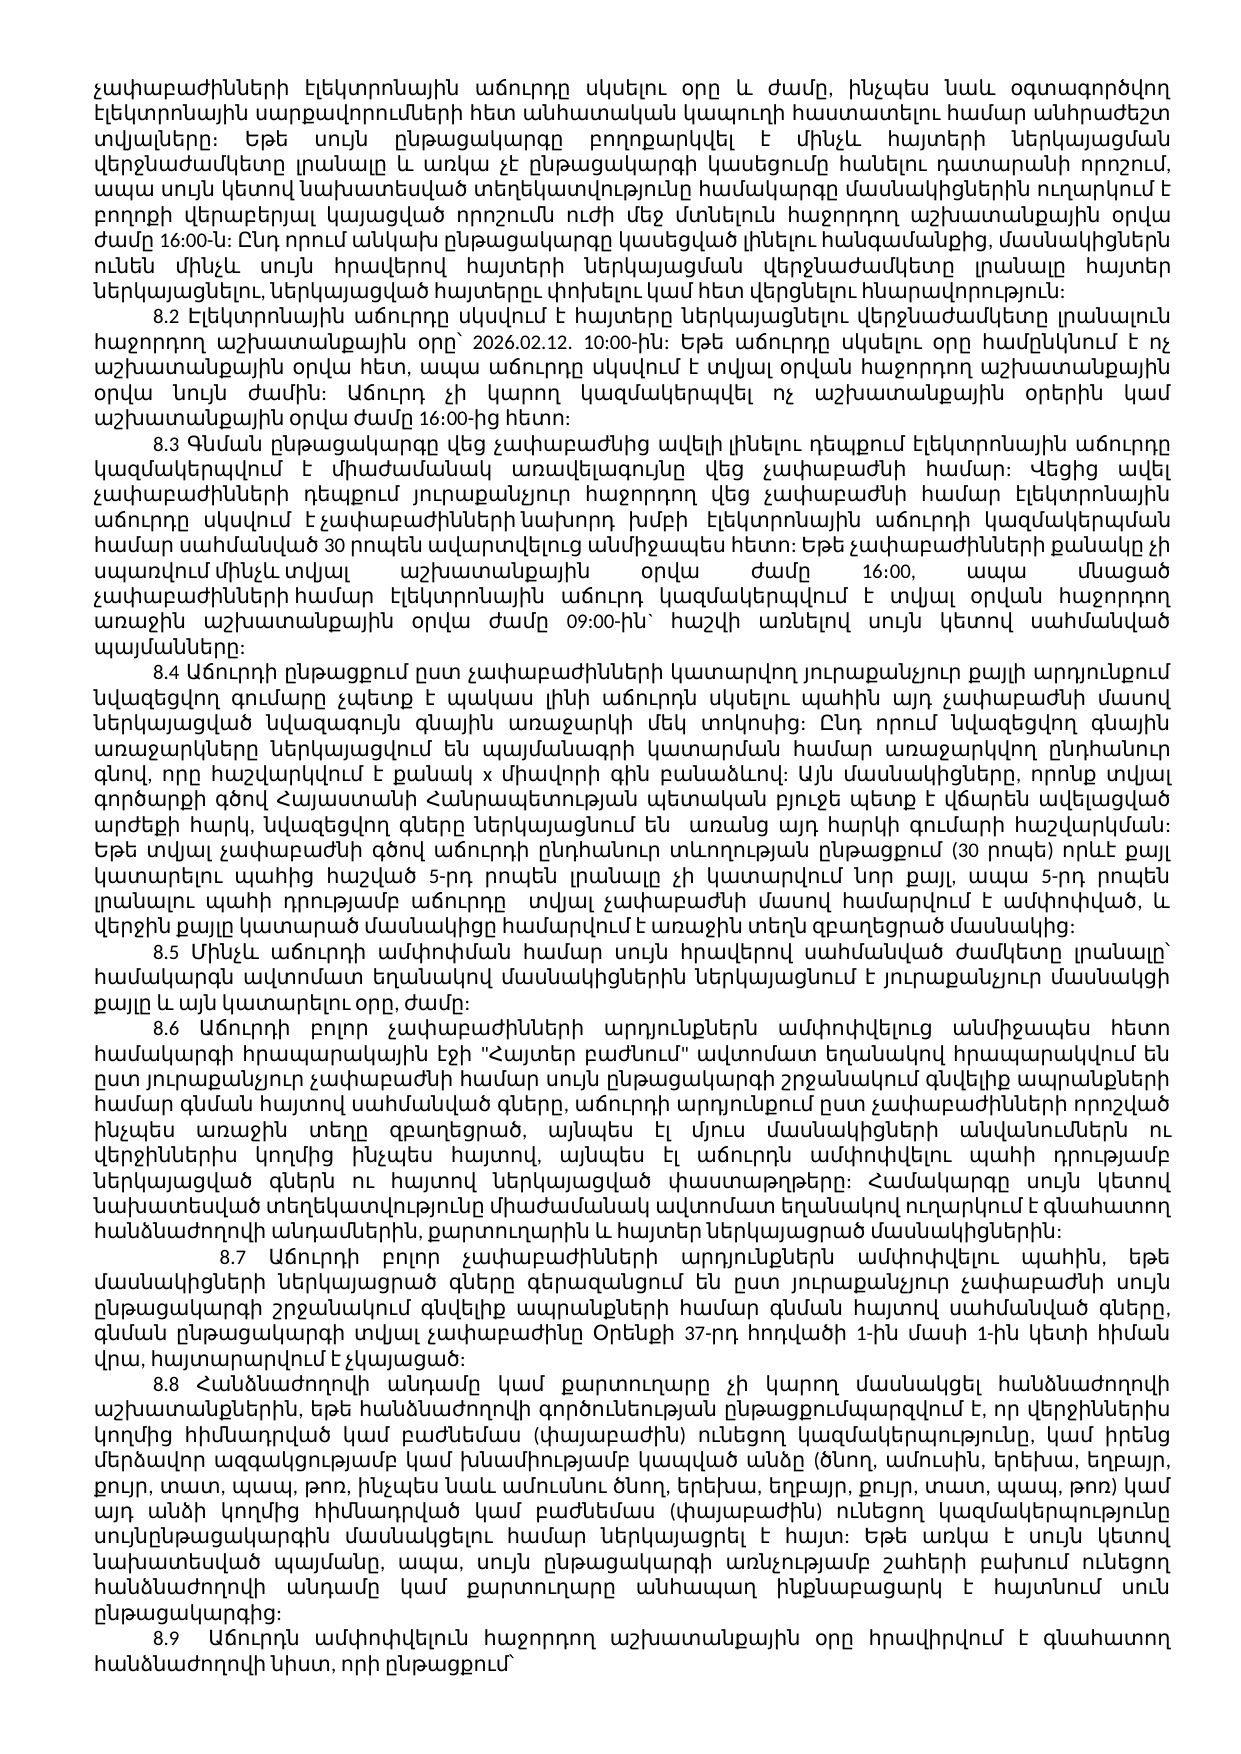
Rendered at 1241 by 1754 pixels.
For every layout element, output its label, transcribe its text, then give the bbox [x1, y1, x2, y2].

text 8.2 Էլեկտրոնային աճուրդը սկսվում է հայտերը ներկայացնելու վերջնաժամկետը լրանալուն հաջորդող աշխատանքային օրը՝ 2026.02.12. 10:00 -ին: Եթե աճուրդը սկսելու օրը համընկնում է ոչ աշխատանքային օրվա հետ, ապա աճուրդը սկսվում է տվյալ օրվան հաջորդող աշխատանքային օրվա նույն ժամին: Աճուրդ չի կարող կազմակերպվել ոչ աշխատանքային օրերին կամ աշխատանքային օրվա ժամը 16։00-ից հետո: [94, 304, 1171, 431]
text 8.3 Գնման ընթացակարգը վեց չափաբաժնից ավելի լինելու դեպքում էլեկտրոնային աճուրդը կազմակերպվում է միաժամանակ առավելագույնը վեց չափաբաժնի համար: Վեցից ավել չափաբաժինների դեպքում յուրաքանչյուր հաջորդող վեց չափաբաժնի համար էլեկտրոնային աճուրդը սկսվում է չափաբաժինների նախորդ խմբի էլեկտրոնային աճուրդի կազմակերպման համար սահմանված 30 րոպեն ավարտվելուց անմիջապես հետո: Եթե չափաբաժինների քանակը չի սպառվում մինչև տվյալ աշխատանքային օրվա ժամը 16։00, ապա մնացած չափաբաժինների համար էլեկտրոնային աճուրդ կազմակերպվում է տվյալ օրվան հաջորդող առաջին աշխատանքային օրվա ժամը 09:00-ին` հաշվի առնելով սույն կետով սահմանված պայմանները: [94, 431, 1171, 659]
text 8.8 Հանձնաժողովի անդամը կամ քարտուղարը չի կարող մասնակցել հանձնաժողովի աշխատանքներին, եթե հանձնաժողովի գործունեության ընթացքումպարզվում է, որ վերջիններիս կողմից հիմնադրված կամ բաժնեմաս (փայաբաժին) ունեցող կազմակերպությունը, կամ իրենց մերձավոր ազգակցությամբ կամ խնամիությամբ կապված անձը (ծնող, ամուսին, երեխա, եղբայր, քույր, տատ, պապ, թոռ, ինչպես նաև ամուսնու ծնող, երեխա, եղբայր, քույր, տատ, պապ, թոռ) կամ այդ անձի կողմից հիմնադրված կամ բաժնեմաս (փայաբաժին) ունեցող կազմակերպությունը սույնընթացակարգին մասնակցելու համար ներկայացրել է հայտ: Եթե առկա է սույն կետով նախատեսված պայմանը, ապա, սույն ընթացակարգի առնչությամբ շահերի բախում ունեցող հանձնաժողովի անդամը կամ քարտուղարը անհապաղ ինքնաբացարկ է հայտնում սուն ընթացակարգից: [94, 1371, 1171, 1625]
text 8.5 Մինչև աճուրդի ամփոփման համար սույն հրավերով սահմանված ժամկետը լրանալը՝ համակարգն ավտոմատ եղանակով մասնակիցներին ներկայացնում է յուրաքանչյուր մասնակցի քայլը և այն կատարելու օրը, ժամը: [94, 939, 1171, 1015]
text 8.7 Աճուրդի բոլոր չափաբաժինների արդյունքներն ամփոփվելու պահին, եթե մասնակիցների ներկայացրած գները գերազանցում են ըստ յուրաքանչյուր չափաբաժնի սույն ընթացակարգի շրջանակում գնվելիք ապրանքների համար գնման հայտով սահմանված գները, գնման ընթացակարգի տվյալ չափաբաժինը Օրենքի 37-րդ հոդվածի 1-ին մասի 1-ին կետի հիման վրա, հայտարարվում է չկայացած: [94, 1244, 1171, 1371]
text 8.4 Աճուրդի ընթացքում ըստ չափաբաժինների կատարվող յուրաքանչյուր քայլի արդյունքում նվազեցվող գումարը չպետք է պակաս լինի աճուրդն սկսելու պահին այդ չափաբաժնի մասով ներկայացված նվազագույն գնային առաջարկի մեկ տոկոսից: Ընդ որում նվազեցվող գնային առաջարկները ներկայացվում են պայմանագրի կատարման համար առաջարկվող ընդհանուր գնով, որը հաշվարկվում է քանակ x միավորի գին բանաձևով: Այն մասնակիցները, որոնք տվյալ գործարքի գծով Հայաստանի Հանրապետության պետական բյուջե պետք է վճարեն ավելացված արժեքի հարկ, նվազեցվող գները ներկայացնում են առանց այդ հարկի գումարի հաշվարկման: Եթե տվյալ չափաբաժնի գծով աճուրդի ընդհանուր տևողության ընթացքում (30 րոպե) որևէ քայլ կատարելու պահից հաշված 5-րդ րոպեն լրանալը չի կատարվում նոր քայլ, ապա 5-րդ րոպեն լրանալու պահի դրությամբ աճուրդը տվյալ չափաբաժնի մասով համարվում է ամփոփված, և վերջին քայլը կատարած մասնակիցը համարվում է առաջին տեղն զբաղեցրած մասնակից: [94, 659, 1171, 939]
text 8.9 Աճուրդն ամփոփվելուն հաջորդող աշխատանքային օրը հրավիրվում է գնահատող հանձնաժողովի նիստ, որի ընթացքում՝ [94, 1625, 1171, 1676]
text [94, 75, 1171, 304]
text 8.6 Աճուրդի բոլոր չափաբաժինների արդյունքներն ամփոփվելուց անմիջապես հետո համակարգի հրապարակային էջի "Հայտեր բաժնում" ավտոմատ եղանակով հրապարակվում են ըստ յուրաքանչյուր չափաբաժնի համար սույն ընթացակարգի շրջանակում գնվելիք ապրանքների համար գնման հայտով սահմանված գները, աճուրդի արդյունքում ըստ չափաբաժինների որոշված ինչպես առաջին տեղը զբաղեցրած, այնպես էլ մյուս մասնակիցների անվանումներն ու վերջիններիս կողմից ինչպես հայտով, այնպես էլ աճուրդն ամփոփվելու պահի դրությամբ ներկայացված գներն ու հայտով ներկայացված փաստաթղթերը: Համակարգը սույն կետով նախատեսված տեղեկատվությունը միաժամանակ ավտոմատ եղանակով ուղարկում է գնահատող հանձնաժողովի անդամներին, քարտուղարին և հայտեր ներկայացրած մասնակիցներին: [94, 1015, 1171, 1244]
